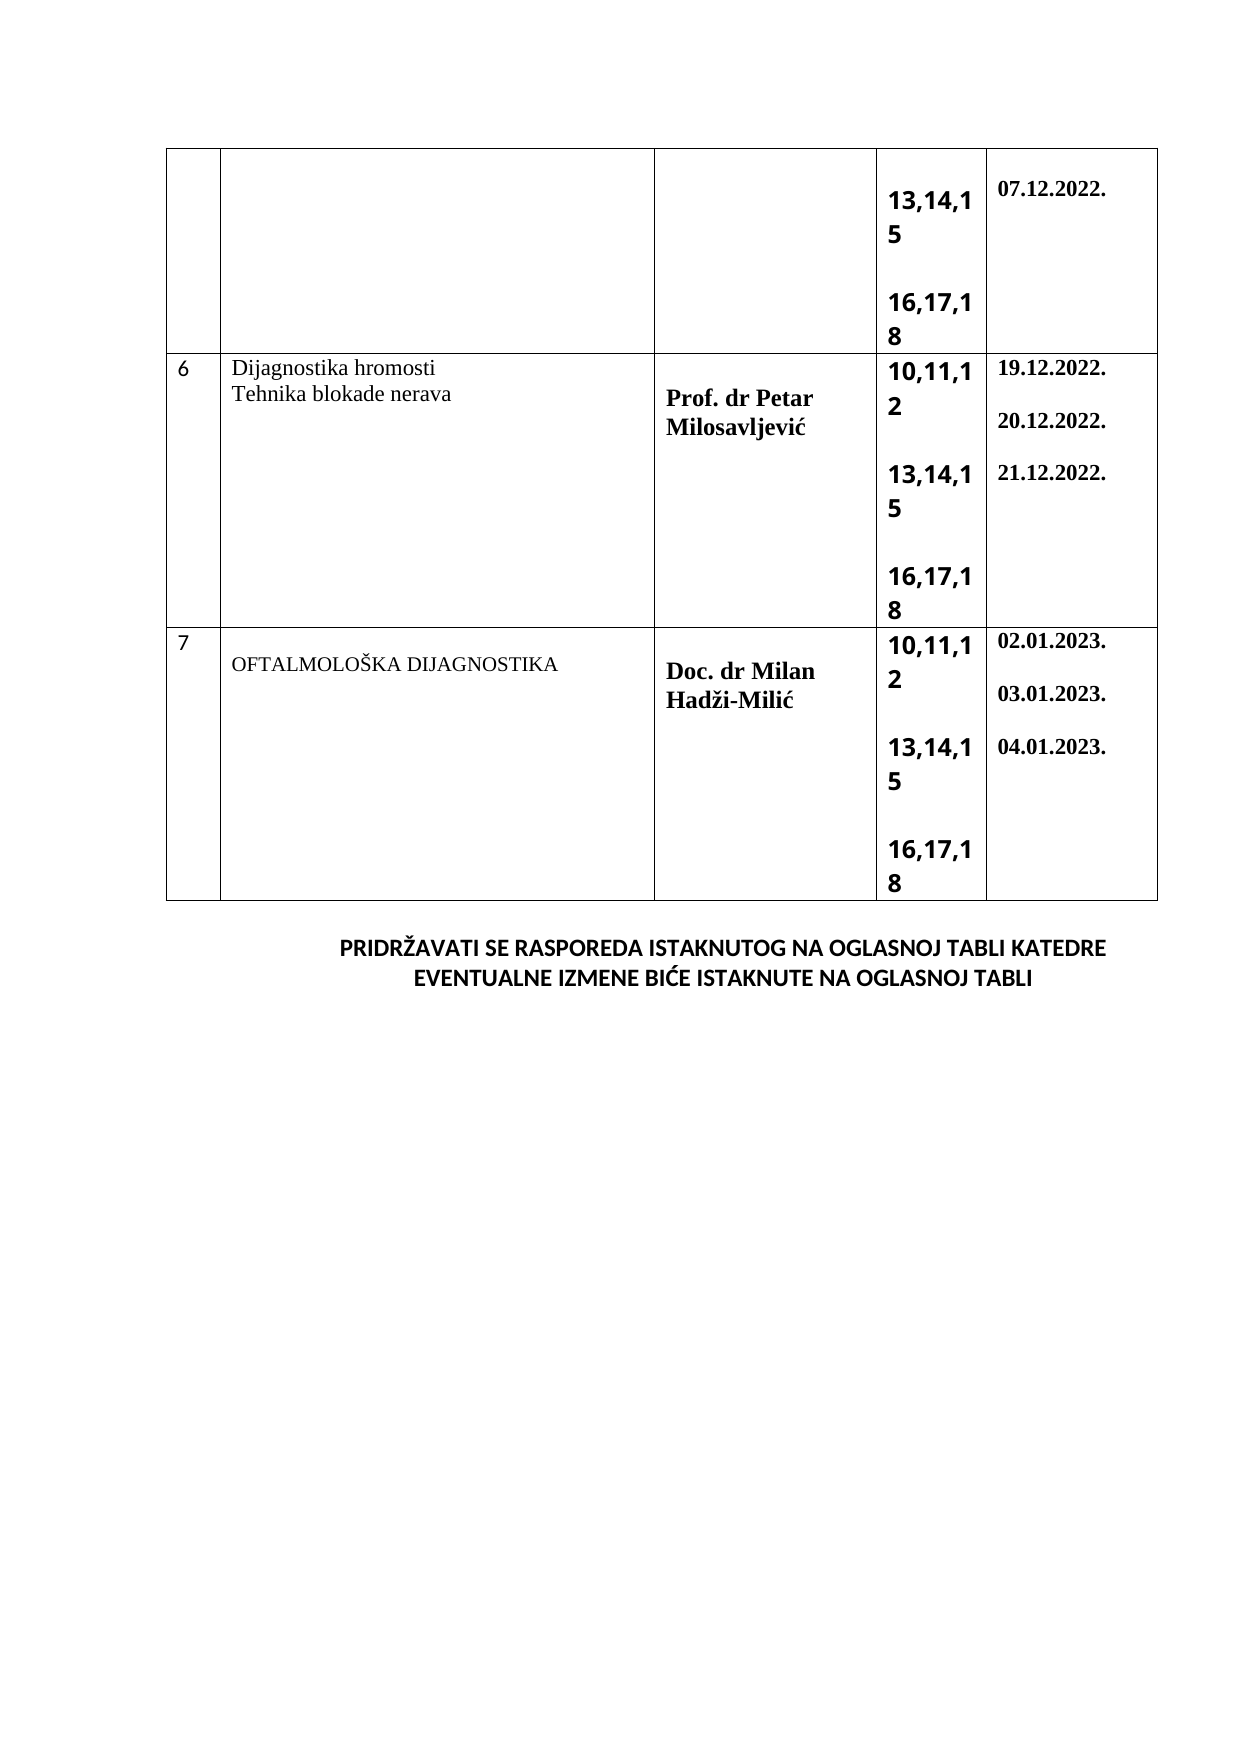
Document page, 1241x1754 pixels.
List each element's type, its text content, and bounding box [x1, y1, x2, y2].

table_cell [987, 149, 1157, 353]
table_cell 10,11,12 13,14,15 16,17,18 [877, 628, 986, 900]
table_cell 10,11,12 13,14,15 16,17,18 [877, 354, 986, 627]
table_cell 5 [167, 149, 220, 353]
table_cell Doc. dr Milan Hadži-Milić [655, 628, 876, 900]
list EVENTUALNE IZMENE BIĆE ISTAKNUTE NA OGLASNOJ TABLI [325, 962, 1122, 993]
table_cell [877, 149, 986, 353]
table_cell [221, 149, 654, 353]
table_cell OFTALMOLOŠKA DIJAGNOSTIKA [221, 628, 654, 900]
table_cell 19.12.2022. 20.12.2022. 21.12.2022. [987, 354, 1157, 627]
list PRIDRŽAVATI SE RASPOREDA ISTAKNUTOG NA OGLASNOJ TABLI KATEDRE [325, 932, 1122, 962]
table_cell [655, 149, 876, 353]
table_cell 7 [167, 628, 220, 900]
table_cell 6 [167, 354, 220, 627]
table_cell Prof. dr Petar Milosavljević [655, 354, 876, 627]
table_cell 02.01.2023. 03.01.2023. 04.01.2023. [987, 628, 1157, 900]
table_cell Dijagnostika hromosti Tehnika blokade nerava [221, 354, 654, 627]
